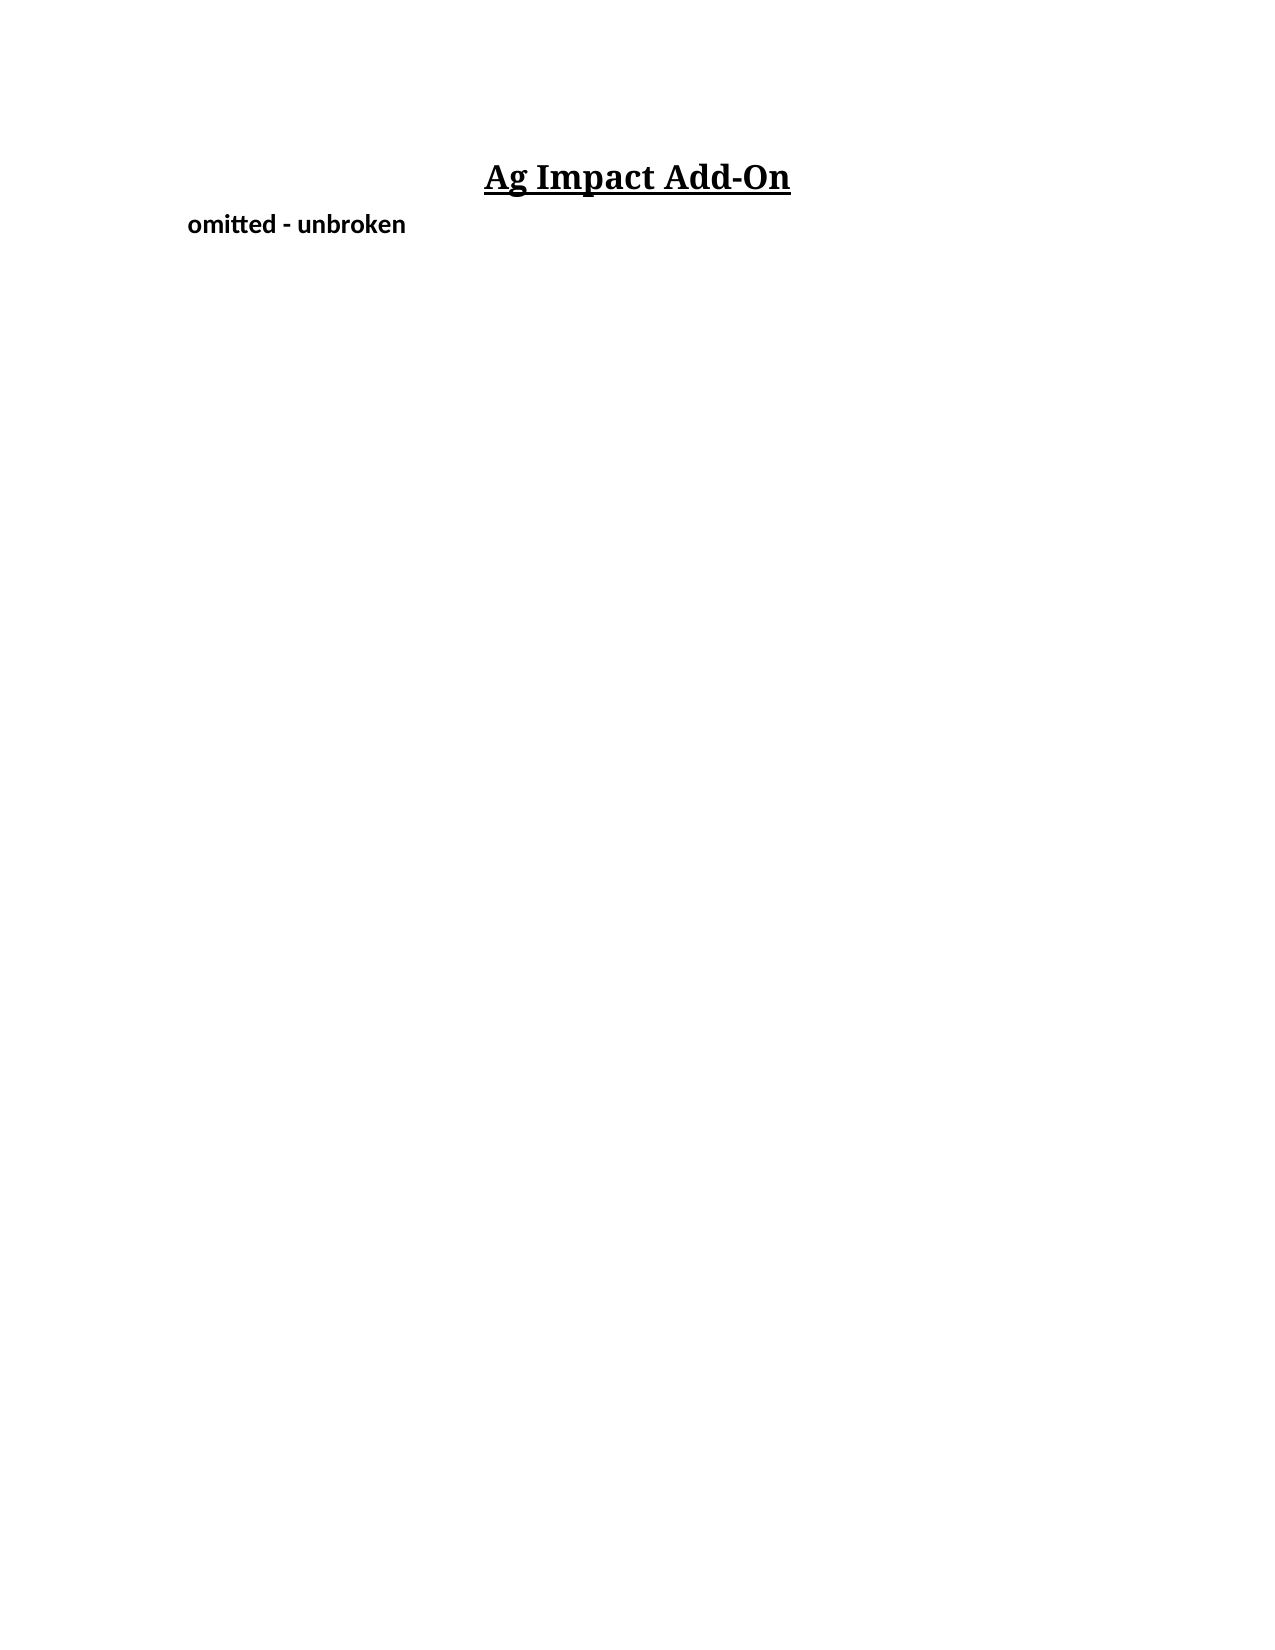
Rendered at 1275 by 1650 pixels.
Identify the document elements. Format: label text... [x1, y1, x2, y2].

subtitle omitted - unbroken [187, 207, 1087, 240]
subtitle Ag Impact Add-On [187, 154, 1087, 199]
